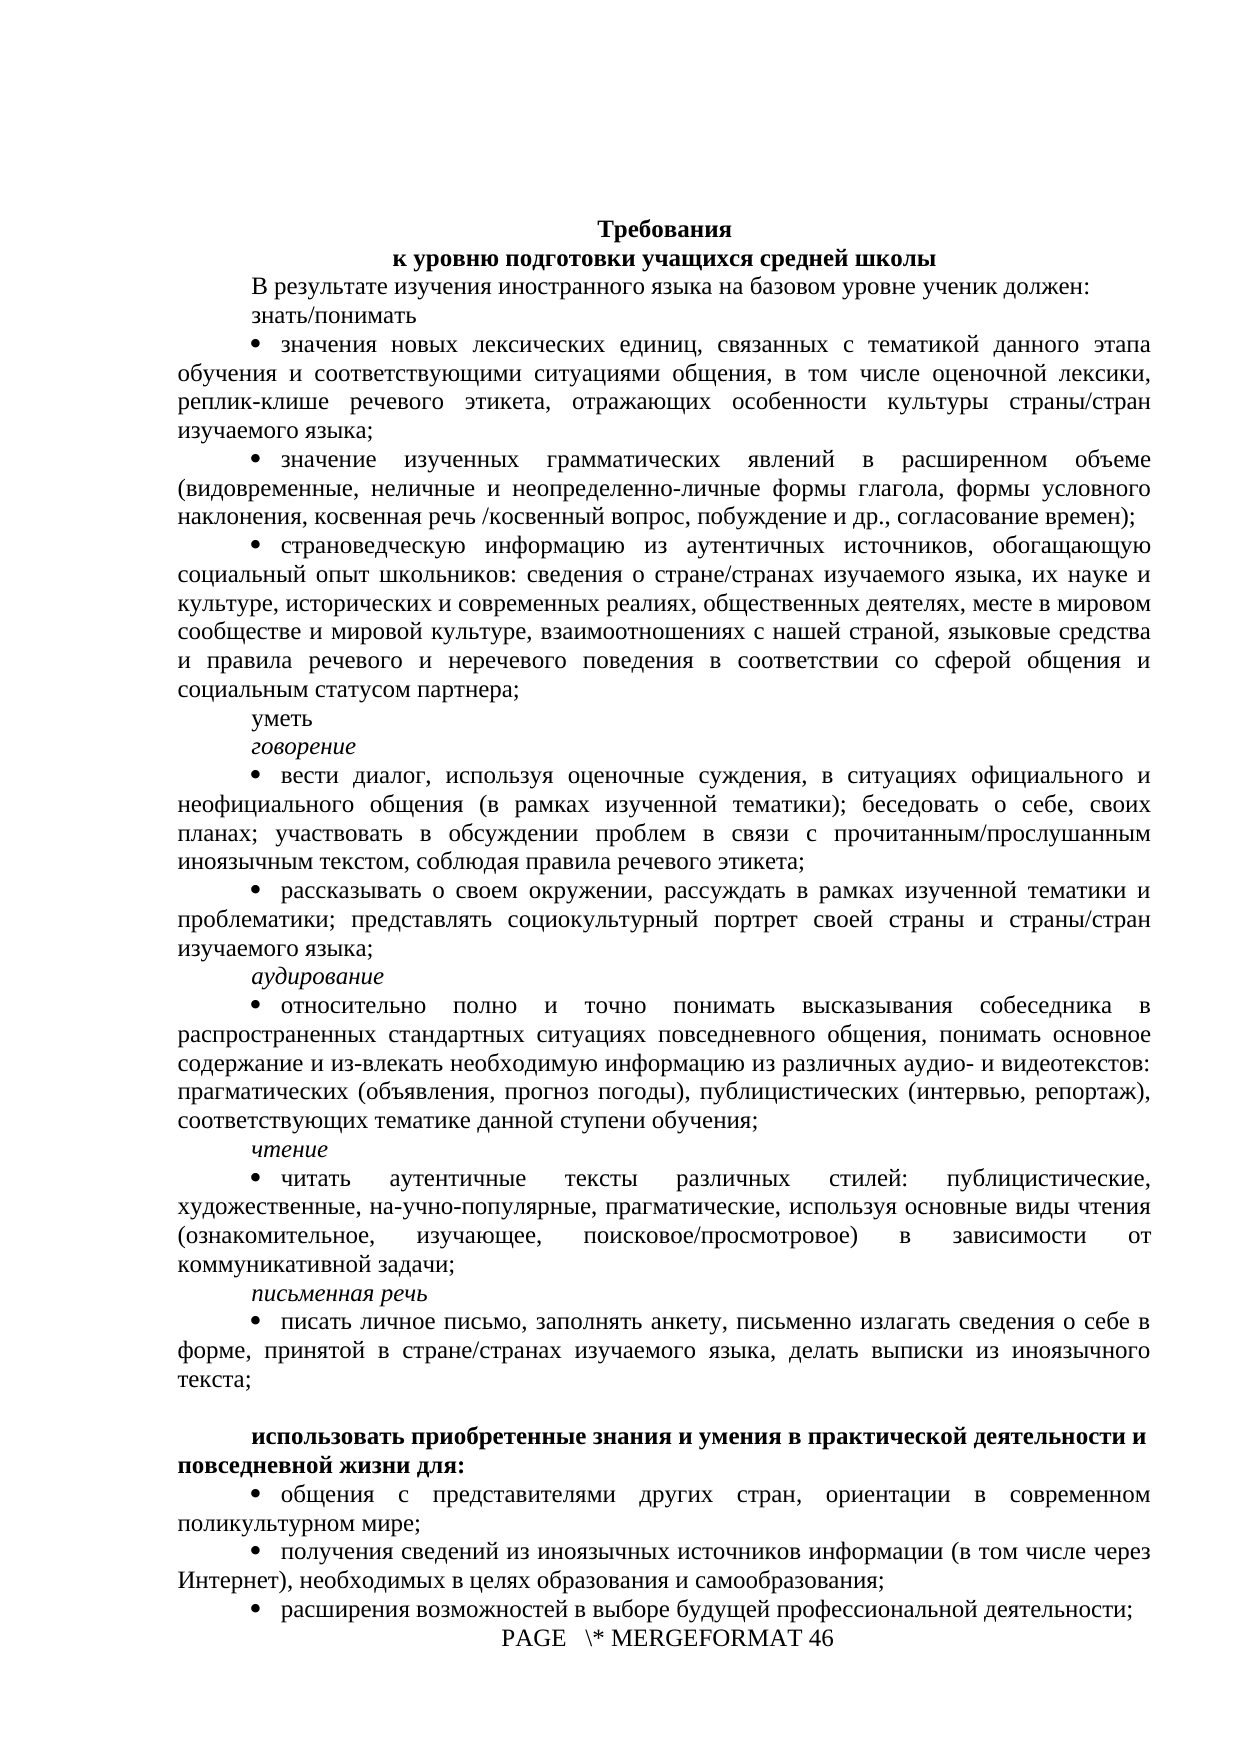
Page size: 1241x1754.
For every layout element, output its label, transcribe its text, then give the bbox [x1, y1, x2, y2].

text аудирование [177, 961, 1152, 990]
list значение изученных грамматических явлений в расширенном объеме (видовременные, неличные и неопределенно-личные формы глагола, формы условного наклонения, косвенная речь /косвенный вопрос, побуждение и др., согласование времен); [177, 444, 1152, 530]
list вести диалог, используя оценочные суждения, в ситуациях официального и неофициального общения (в рамках изученной тематики); беседовать о себе, своих планах; участвовать в обсуждении проблем в связи с прочитанным/прослушанным иноязычным текстом, соблюдая правила речевого этикета; [177, 760, 1152, 875]
list рассказывать о своем окружении, рассуждать в рамках изученной тематики и проблематики; представлять социокультурный портрет своей страны и страны/стран изучаемого языка; [177, 875, 1152, 961]
list читать аутентичные тексты различных стилей: публицистические, художественные, на-учно-популярные, прагматические, используя основные виды чтения (ознакомительное, изучающее, поисковое/просмотровое) в зависимости от коммуникативной задачи; [177, 1163, 1152, 1278]
text к уровню подготовки учащихся средней школы [177, 243, 1152, 271]
list значения новых лексических единиц, связанных с тематикой данного этапа обучения и соответствующими ситуациями общения, в том числе оценочной лексики, реплик-клише речевого этикета, отражающих особенности культуры страны/стран изучаемого языка; [177, 329, 1152, 444]
list общения с представителями других стран, ориентации в современном поликультурном мире; [177, 1479, 1152, 1536]
text знать/понимать [177, 300, 1152, 329]
text письменная речь [177, 1278, 1152, 1306]
list получения сведений из иноязычных источников информации (в том числе через Интернет), необходимых в целях образования и самообразования; [177, 1536, 1152, 1594]
text чтение [177, 1134, 1152, 1163]
text В результате изучения иностранного языка на базовом уровне ученик должен: [177, 271, 1152, 300]
list расширения возможностей в выборе будущей профессиональной деятельности; [177, 1594, 1152, 1623]
text Требования [177, 214, 1152, 243]
list писать личное письмо, заполнять анкету, письменно излагать сведения о себе в форме, принятой в стране/странах изучаемого языка, делать выписки из иноязычного текста; [177, 1306, 1152, 1393]
list страноведческую информацию из аутентичных источников, обогащающую социальный опыт школьников: сведения о стране/странах изучаемого языка, их науке и культуре, исторических и современных реалиях, общественных деятелях, месте в мировом сообществе и мировой культуре, взаимоотношениях с нашей страной, языковые средства и правила речевого и неречевого поведения в соответствии со сферой общения и социальным статусом партнера; [177, 530, 1152, 703]
text говорение [177, 731, 1152, 760]
text уметь [177, 703, 1152, 731]
text использовать приобретенные знания и умения в практической деятельности и повседневной жизни для: [177, 1421, 1152, 1479]
list относительно полно и точно понимать высказывания собеседника в распространенных стандартных ситуациях повседневного общения, понимать основное содержание и из-влекать необходимую информацию из различных аудио- и видеотекстов: прагматических (объявления, прогноз погоды), публицистических (интервью, репортаж), соответствующих тематике данной ступени обучения; [177, 990, 1152, 1134]
